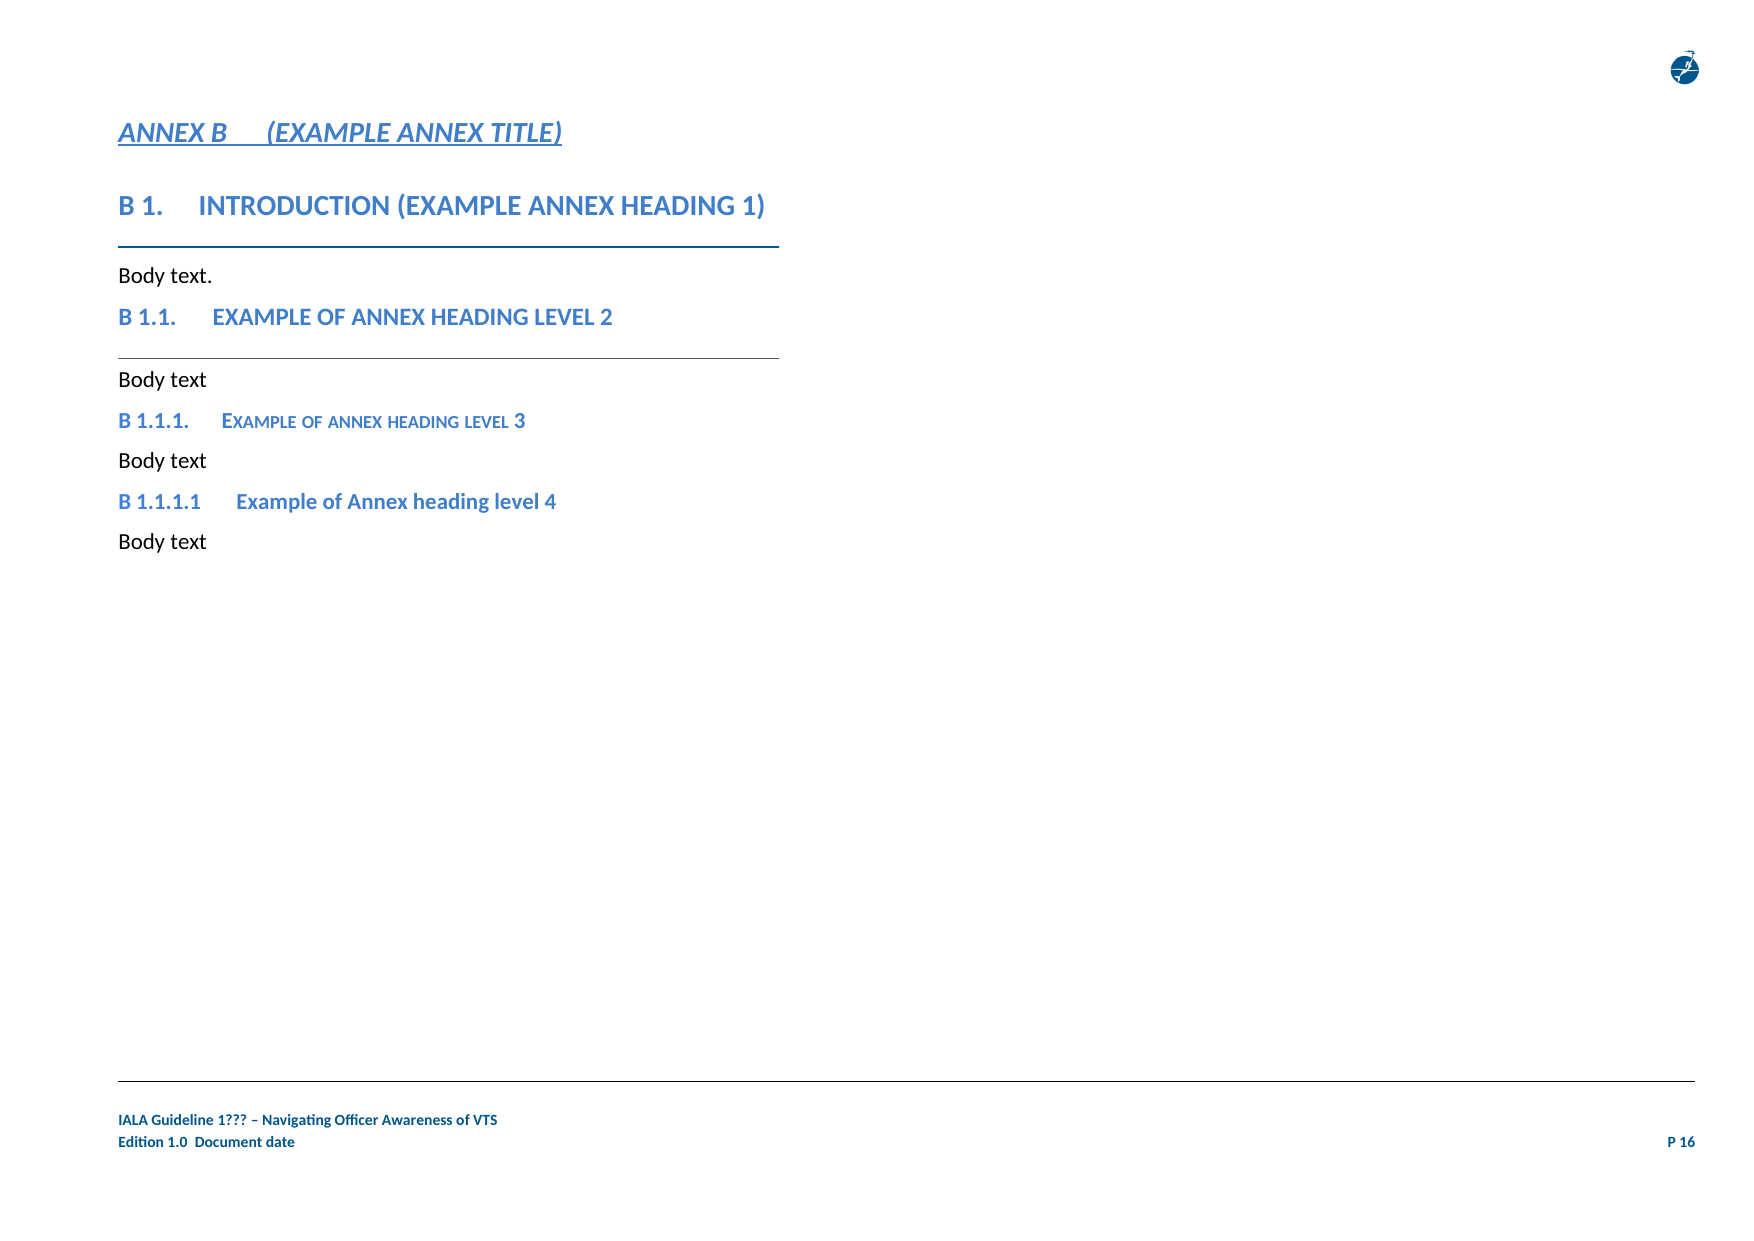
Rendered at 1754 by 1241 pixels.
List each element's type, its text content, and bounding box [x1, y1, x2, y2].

picture [1639, 0, 1754, 119]
text Introduction (Example Annex Heading 1) [118, 187, 1695, 222]
text (EXAMPLE ANNEX TITLE) [118, 114, 1695, 149]
text Example of annex heading level 3 [118, 406, 1695, 434]
text Body text [118, 446, 1695, 474]
text Body text [118, 365, 1695, 393]
text Example of ANNEX HEADING Level 2 [118, 301, 1695, 332]
text Example of Annex heading level 4 [118, 487, 1695, 515]
text Body text [118, 527, 1695, 555]
text Body text. [118, 261, 1695, 289]
